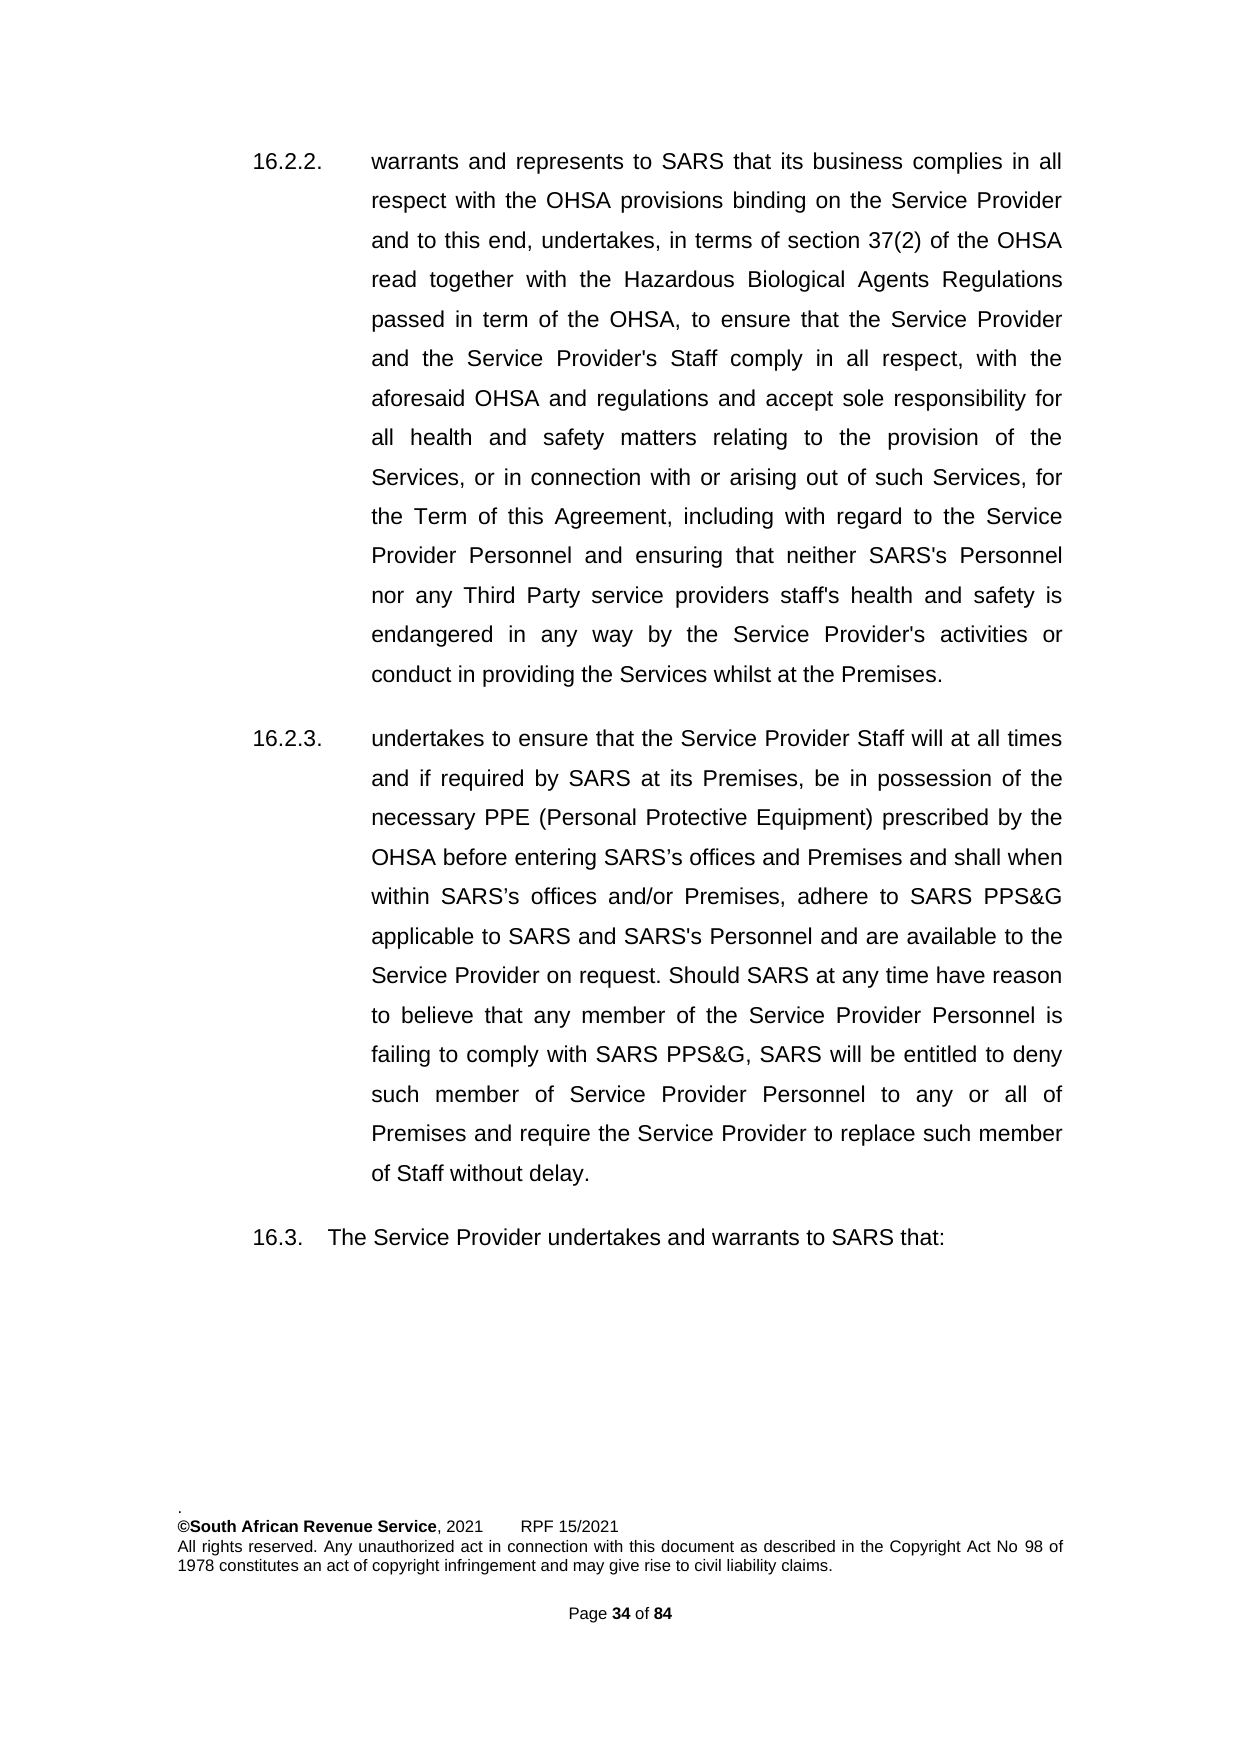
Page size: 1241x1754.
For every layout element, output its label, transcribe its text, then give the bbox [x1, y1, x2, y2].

list undertakes to ensure that the Service Provider Staff will at all times and if required by SARS at its Premises, be in possession of the necessary PPE (Personal Protective Equipment) prescribed by the OHSA before entering SARS’s offices and Premises and shall when within SARS’s offices and/or Premises, adhere to SARS PPS&G applicable to SARS and SARS's Personnel and are available to the Service Provider on request. Should SARS at any time have reason to believe that any member of the Service Provider Personnel is failing to comply with SARS PPS&G, SARS will be entitled to deny such member of Service Provider Personnel to any or all of Premises and require the Service Provider to replace such member of Staff without delay. [252, 725, 1063, 1186]
list The Service Provider undertakes and warrants to SARS that: [252, 1224, 1063, 1251]
list warrants and represents to SARS that its business complies in all respect with the OHSA provisions binding on the Service Provider and to this end, undertakes, in terms of section 37(2) of the OHSA read together with the Hazardous Biological Agents Regulations passed in term of the OHSA, to ensure that the Service Provider and the Service Provider's Staff comply in all respect, with the aforesaid OHSA and regulations and accept sole responsibility for all health and safety matters relating to the provision of the Services, or in connection with or arising out of such Services, for the Term of this Agreement, including with regard to the Service Provider Personnel and ensuring that neither SARS's Personnel nor any Third Party service providers staff's health and safety is endangered in any way by the Service Provider's activities or conduct in providing the Services whilst at the Premises. [252, 148, 1063, 687]
